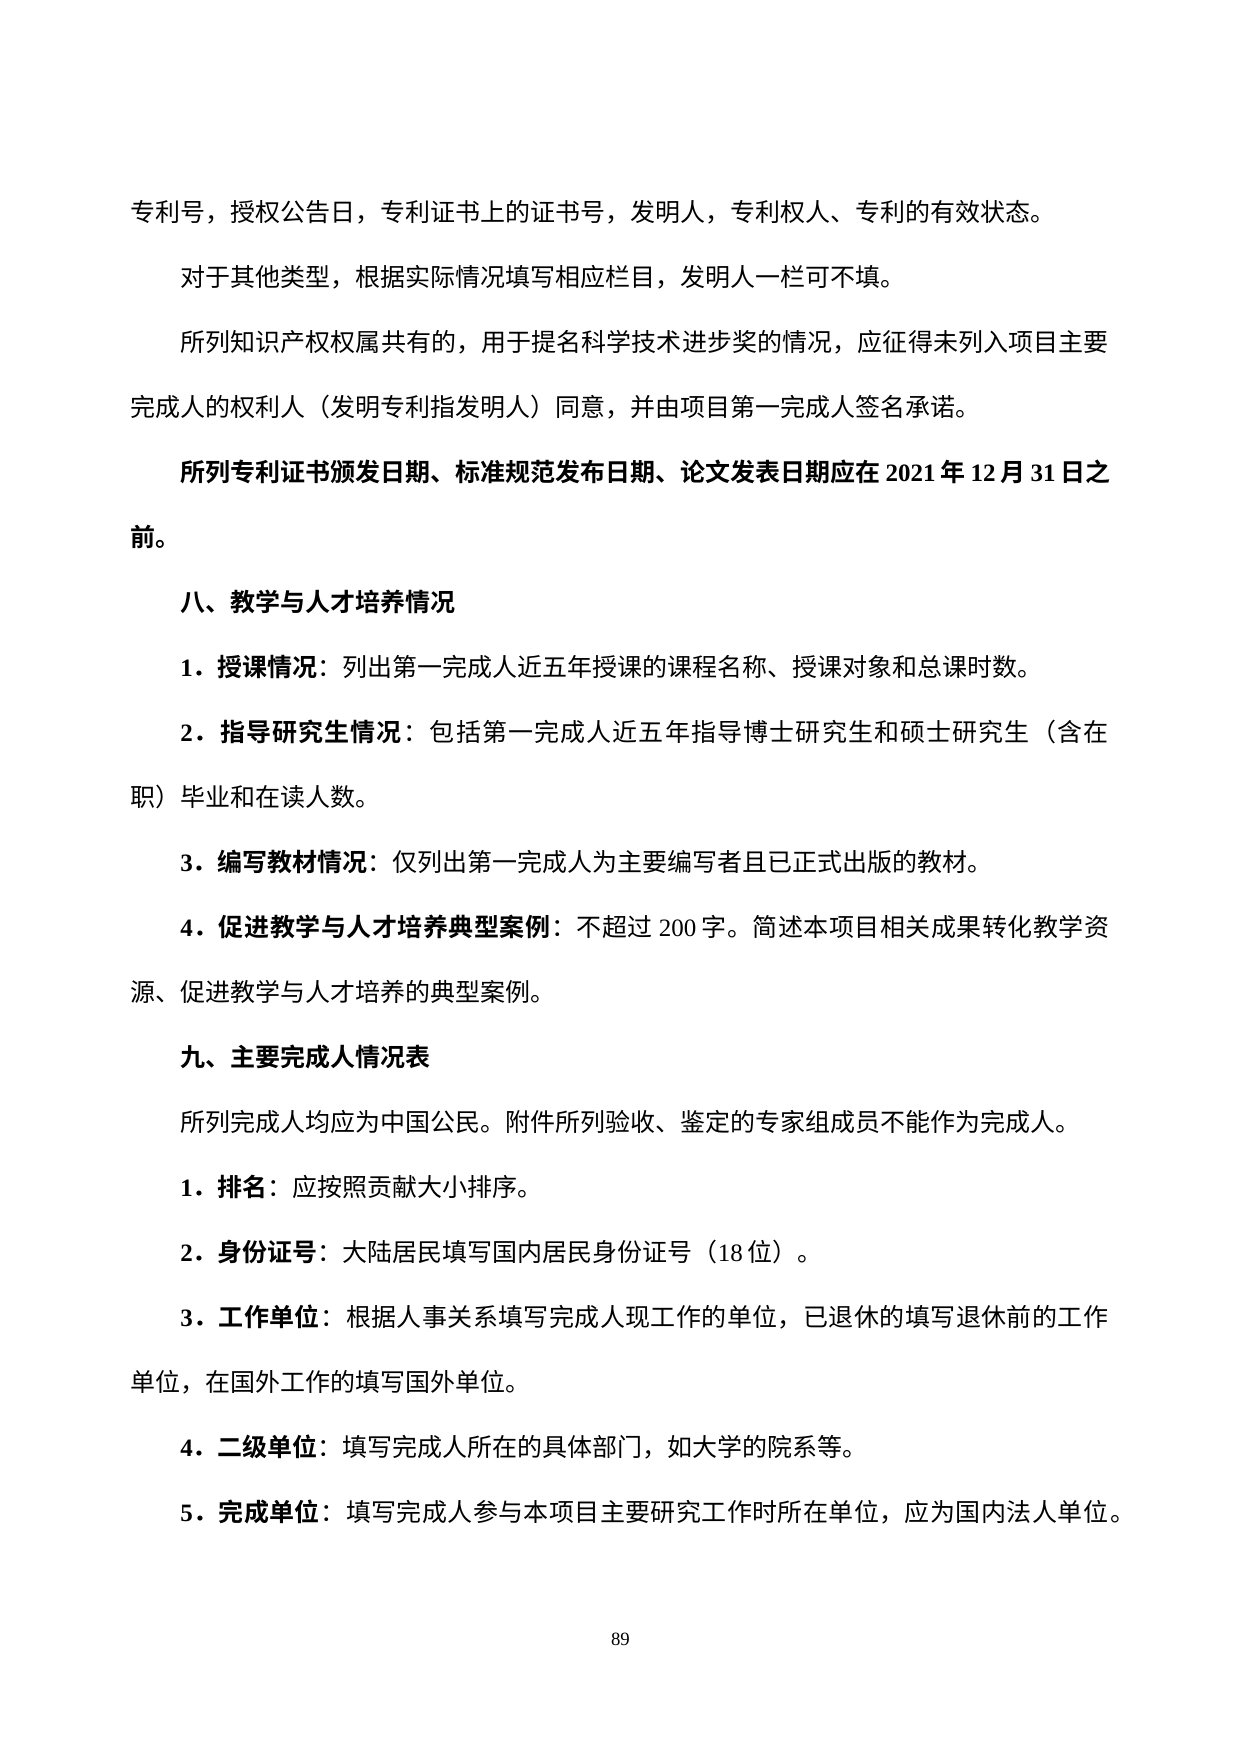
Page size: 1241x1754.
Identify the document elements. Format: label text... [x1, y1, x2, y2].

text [130, 178, 1110, 243]
text 3．编写教材情况：仅列出第一完成人为主要编写者且已正式出版的教材。 [130, 828, 1110, 893]
text 所列完成人均应为中国公民。附件所列验收、鉴定的专家组成员不能作为完成人。 [130, 1088, 1110, 1153]
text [130, 1478, 1110, 1543]
text 九、主要完成人情况表 [130, 1023, 1110, 1088]
text 1．排名：应按照贡献大小排序。 [130, 1153, 1110, 1218]
text 4．二级单位：填写完成人所在的具体部门，如大学的院系等。 [130, 1413, 1110, 1478]
text 3．工作单位：根据人事关系填写完成人现工作的单位，已退休的填写退休前的工作单位，在国外工作的填写国外单位。 [130, 1283, 1110, 1413]
text 2．指导研究生情况：包括第一完成人近五年指导博士研究生和硕士研究生（含在职）毕业和在读人数。 [130, 698, 1110, 828]
text 4．促进教学与人才培养典型案例：不超过200字。简述本项目相关成果转化教学资源、促进教学与人才培养的典型案例。 [130, 893, 1110, 1023]
text 所列专利证书颁发日期、标准规范发布日期、论文发表日期应在2021年12月31日之前。 [130, 438, 1110, 568]
text 1．授课情况：列出第一完成人近五年授课的课程名称、授课对象和总课时数。 [130, 633, 1110, 698]
text 八、教学与人才培养情况 [130, 568, 1110, 633]
text 2．身份证号：大陆居民填写国内居民身份证号（18位）。 [130, 1218, 1110, 1283]
text 所列知识产权权属共有的，用于提名科学技术进步奖的情况，应征得未列入项目主要完成人的权利人（发明专利指发明人）同意，并由项目第一完成人签名承诺。 [130, 308, 1110, 438]
text 对于其他类型，根据实际情况填写相应栏目，发明人一栏可不填。 [130, 243, 1110, 308]
